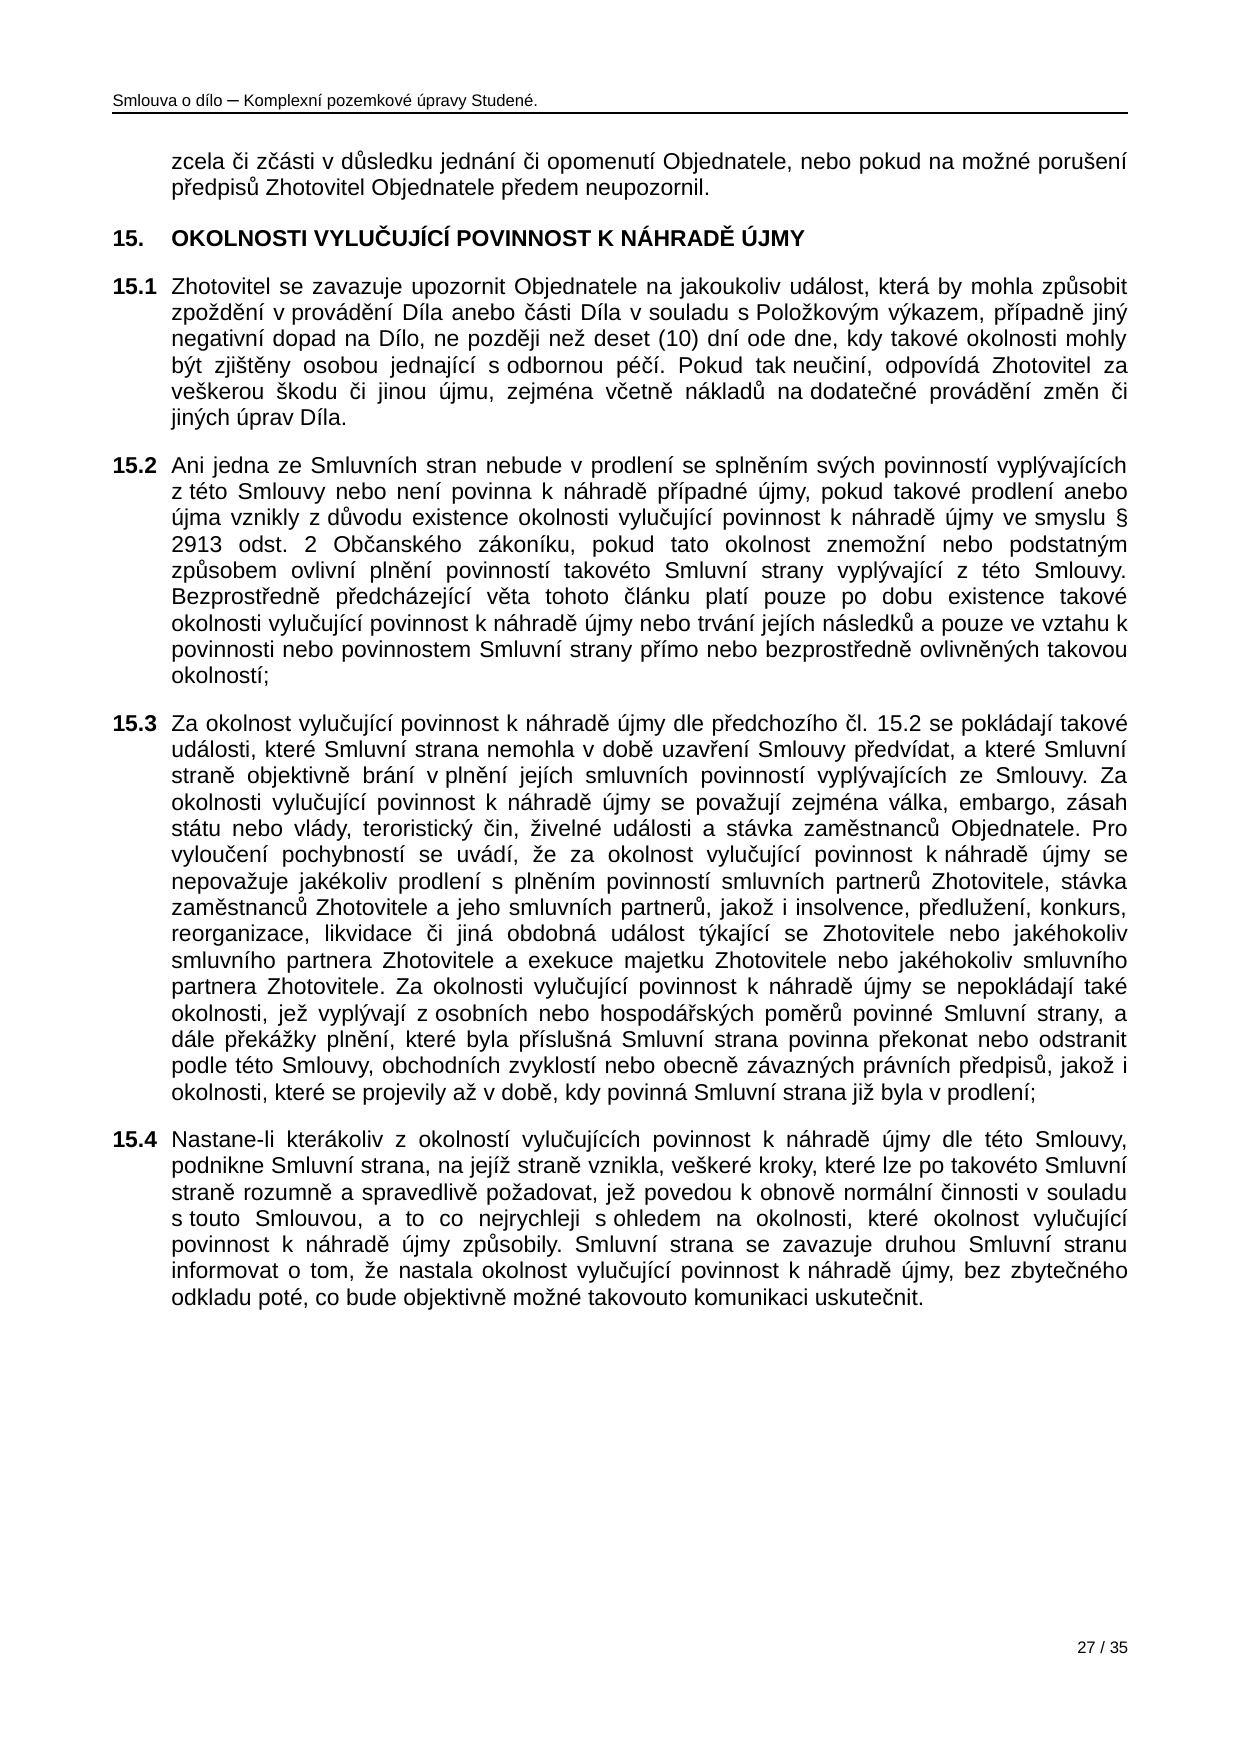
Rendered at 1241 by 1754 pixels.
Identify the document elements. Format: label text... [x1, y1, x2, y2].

text Okolnosti vylučující povinnost k náhradě újmy [112, 225, 1128, 252]
text Ani jedna ze Smluvních stran nebude v prodlení se splněním svých povinností vyplývajících z této Smlouvy nebo není povinna k náhradě případné újmy, pokud takové prodlení anebo újma vznikly z důvodu existence okolnosti vylučující povinnost k náhradě újmy ve smyslu § 2913 odst. 2 Občanského zákoníku, pokud tato okolnost znemožní nebo podstatným způsobem ovlivní plnění povinností takovéto Smluvní strany vyplývající z této Smlouvy. Bezprostředně předcházející věta tohoto článku platí pouze po dobu existence takové okolnosti vylučující povinnost k náhradě újmy nebo trvání jejích následků a pouze ve vztahu k povinnosti nebo povinnostem Smluvní strany přímo nebo bezprostředně ovlivněných takovou okolností; [112, 452, 1128, 689]
text Nastane-li kterákoliv z okolností vylučujících povinnost k náhradě újmy dle této Smlouvy, podnikne Smluvní strana, na jejíž straně vznikla, veškeré kroky, které lze po takovéto Smluvní straně rozumně a spravedlivě požadovat, jež povedou k obnově normální činnosti v souladu s touto Smlouvou, a to co nejrychleji s ohledem na okolnosti, které okolnost vylučující povinnost k náhradě újmy způsobily. Smluvní strana se zavazuje druhou Smluvní stranu informovat o tom, že nastala okolnost vylučující povinnost k náhradě újmy, bez zbytečného odkladu poté, co bude objektivně možné takovouto komunikaci uskutečnit. [112, 1126, 1128, 1310]
text Zhotovitel se zavazuje upozornit Objednatele na jakoukoliv událost, která by mohla způsobit zpoždění v provádění Díla anebo části Díla v souladu s Položkovým výkazem, případně jiný negativní dopad na Dílo, ne později než deset (10) dní ode dne, kdy takové okolnosti mohly být zjištěny osobou jednající s odbornou péčí. Pokud tak neučiní, odpovídá Zhotovitel za veškerou škodu či jinou újmu, zejména včetně nákladů na dodatečné provádění změn či jiných úprav Díla. [112, 273, 1128, 431]
text Za okolnost vylučující povinnost k náhradě újmy dle předchozího čl. 15.2 se pokládají takové události, které Smluvní strana nemohla v době uzavření Smlouvy předvídat, a které Smluvní straně objektivně brání v plnění jejích smluvních povinností vyplývajících ze Smlouvy. Za okolnosti vylučující povinnost k náhradě újmy se považují zejména válka, embargo, zásah státu nebo vlády, teroristický čin, živelné události a stávka zaměstnanců Objednatele. Pro vyloučení pochybností se uvádí, že za okolnost vylučující povinnost k náhradě újmy se nepovažuje jakékoliv prodlení s plněním povinností smluvních partnerů Zhotovitele, stávka zaměstnanců Zhotovitele a jeho smluvních partnerů, jakož i insolvence, předlužení, konkurs, reorganizace, likvidace či jiná obdobná událost týkající se Zhotovitele nebo jakéhokoliv smluvního partnera Zhotovitele a exekuce majetku Zhotovitele nebo jakéhokoliv smluvního partnera Zhotovitele. Za okolnosti vylučující povinnost k náhradě újmy se nepokládají také okolnosti, jež vyplývají z osobních nebo hospodářských poměrů povinné Smluvní strany, a dále překážky plnění, které byla příslušná Smluvní strana povinna překonat nebo odstranit podle této Smlouvy, obchodních zvyklostí nebo obecně závazných právních předpisů, jakož i okolnosti, které se projevily až v době, kdy povinná Smluvní strana již byla v prodlení; [112, 709, 1128, 1105]
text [112, 148, 1128, 200]
